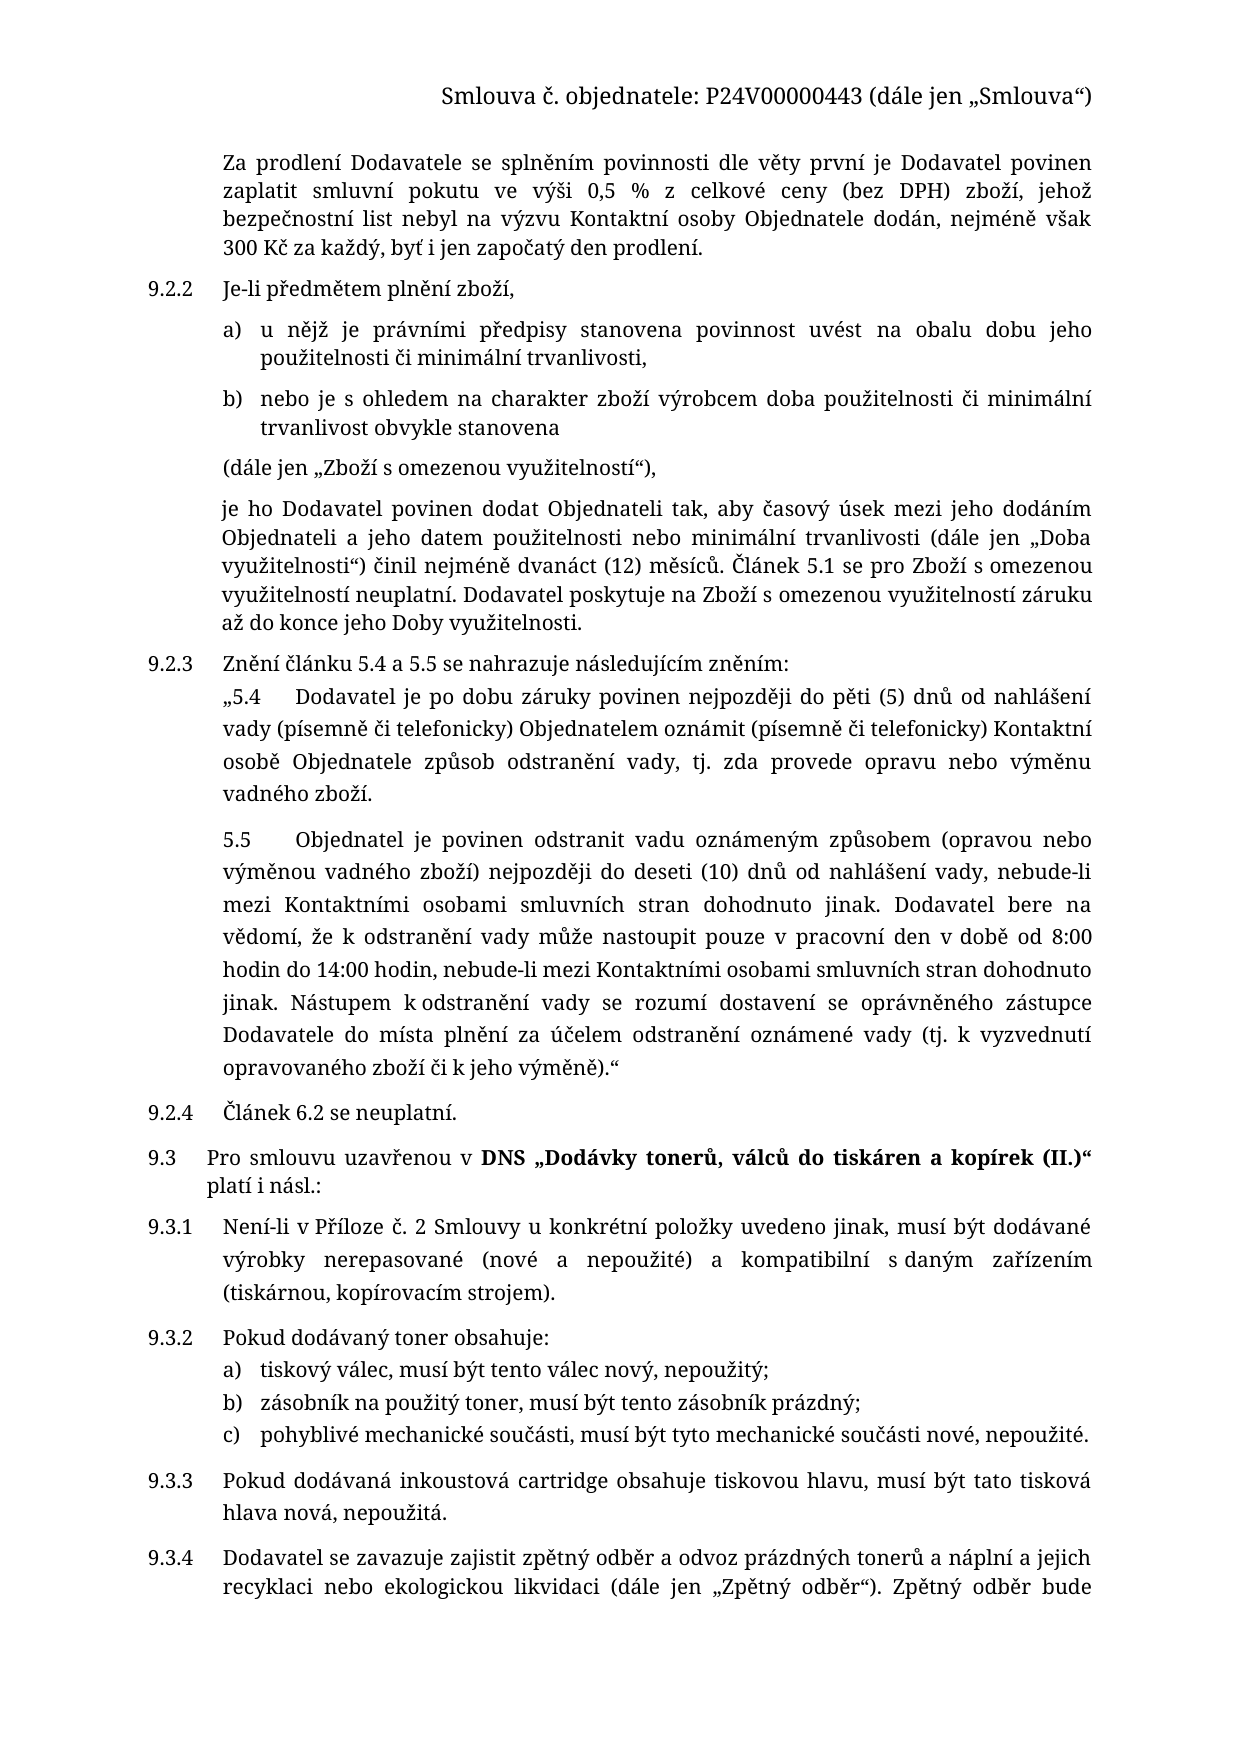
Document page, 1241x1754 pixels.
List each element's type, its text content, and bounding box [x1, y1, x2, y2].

list Článek 6.2 se neuplatní. [148, 1098, 1093, 1126]
list „5.4 Dodavatel je po dobu záruky povinen nejpozději do pěti (5) dnů od nahlášení vady (písemně či telefonicky) Objednatelem oznámit (písemně či telefonicky) Kontaktní osobě Objednatele způsob odstranění vady, tj. zda provede opravu nebo výměnu vadného zboží. [223, 682, 1093, 808]
list Pro smlouvu uzavřenou v DNS „Dodávky tonerů, válců do tiskáren a kopírek (II.)“ platí i násl.: [148, 1143, 1093, 1200]
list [148, 148, 1093, 261]
list Znění článku 5.4 a 5.5 se nahrazuje následujícím zněním: [148, 649, 1093, 678]
list zásobník na použitý toner, musí být tento zásobník prázdný; [223, 1388, 1093, 1416]
list pohyblivé mechanické součásti, musí být tyto mechanické součásti nové, nepoužité. [223, 1421, 1093, 1449]
text je ho Dodavatel povinen dodat Objednateli tak, aby časový úsek mezi jeho dodáním Objednateli a jeho datem použitelnosti nebo minimální trvanlivosti (dále jen „Doba využitelnosti“) činil nejméně dvanáct (12) měsíců. Článek 5.1 se pro Zboží s omezenou využitelností neuplatní. Dodavatel poskytuje na Zboží s omezenou využitelností záruku až do konce jeho Doby využitelnosti. [221, 494, 1093, 637]
list Je-li předmětem plnění zboží, [148, 274, 1093, 302]
list Pokud dodávaný toner obsahuje: [148, 1323, 1093, 1351]
text (dále jen „Zboží s omezenou využitelností“), [223, 453, 1093, 482]
list tiskový válec, musí být tento válec nový, nepoužitý; [223, 1355, 1093, 1384]
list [148, 1543, 1093, 1600]
list nebo je s ohledem na charakter zboží výrobcem doba použitelnosti či minimální trvanlivost obvykle stanovena [223, 384, 1093, 441]
list Není-li v Příloze č. 2 Smlouvy u konkrétní položky uvedeno jinak, musí být dodávané výrobky nerepasované (nové a nepoužité) a kompatibilní s daným zařízením (tiskárnou, kopírovacím strojem). [148, 1212, 1093, 1306]
list Pokud dodávaná inkoustová cartridge obsahuje tiskovou hlavu, musí být tato tisková hlava nová, nepoužitá. [148, 1466, 1093, 1527]
list 5.5 Objednatel je povinen odstranit vadu oznámeným způsobem (opravou nebo výměnou vadného zboží) nejpozději do deseti (10) dnů od nahlášení vady, nebude-li mezi Kontaktními osobami smluvních stran dohodnuto jinak. Dodavatel bere na vědomí, že k odstranění vady může nastoupit pouze v pracovní den v době od 8:00 hodin do 14:00 hodin, nebude-li mezi Kontaktními osobami smluvních stran dohodnuto jinak. Nástupem k odstranění vady se rozumí dostavení se oprávněného zástupce Dodavatele do místa plnění za účelem odstranění oznámené vady (tj. k vyzvednutí opravovaného zboží či k jeho výměně).“ [223, 825, 1093, 1081]
list u nějž je právními předpisy stanovena povinnost uvést na obalu dobu jeho použitelnosti či minimální trvanlivosti, [223, 315, 1093, 372]
